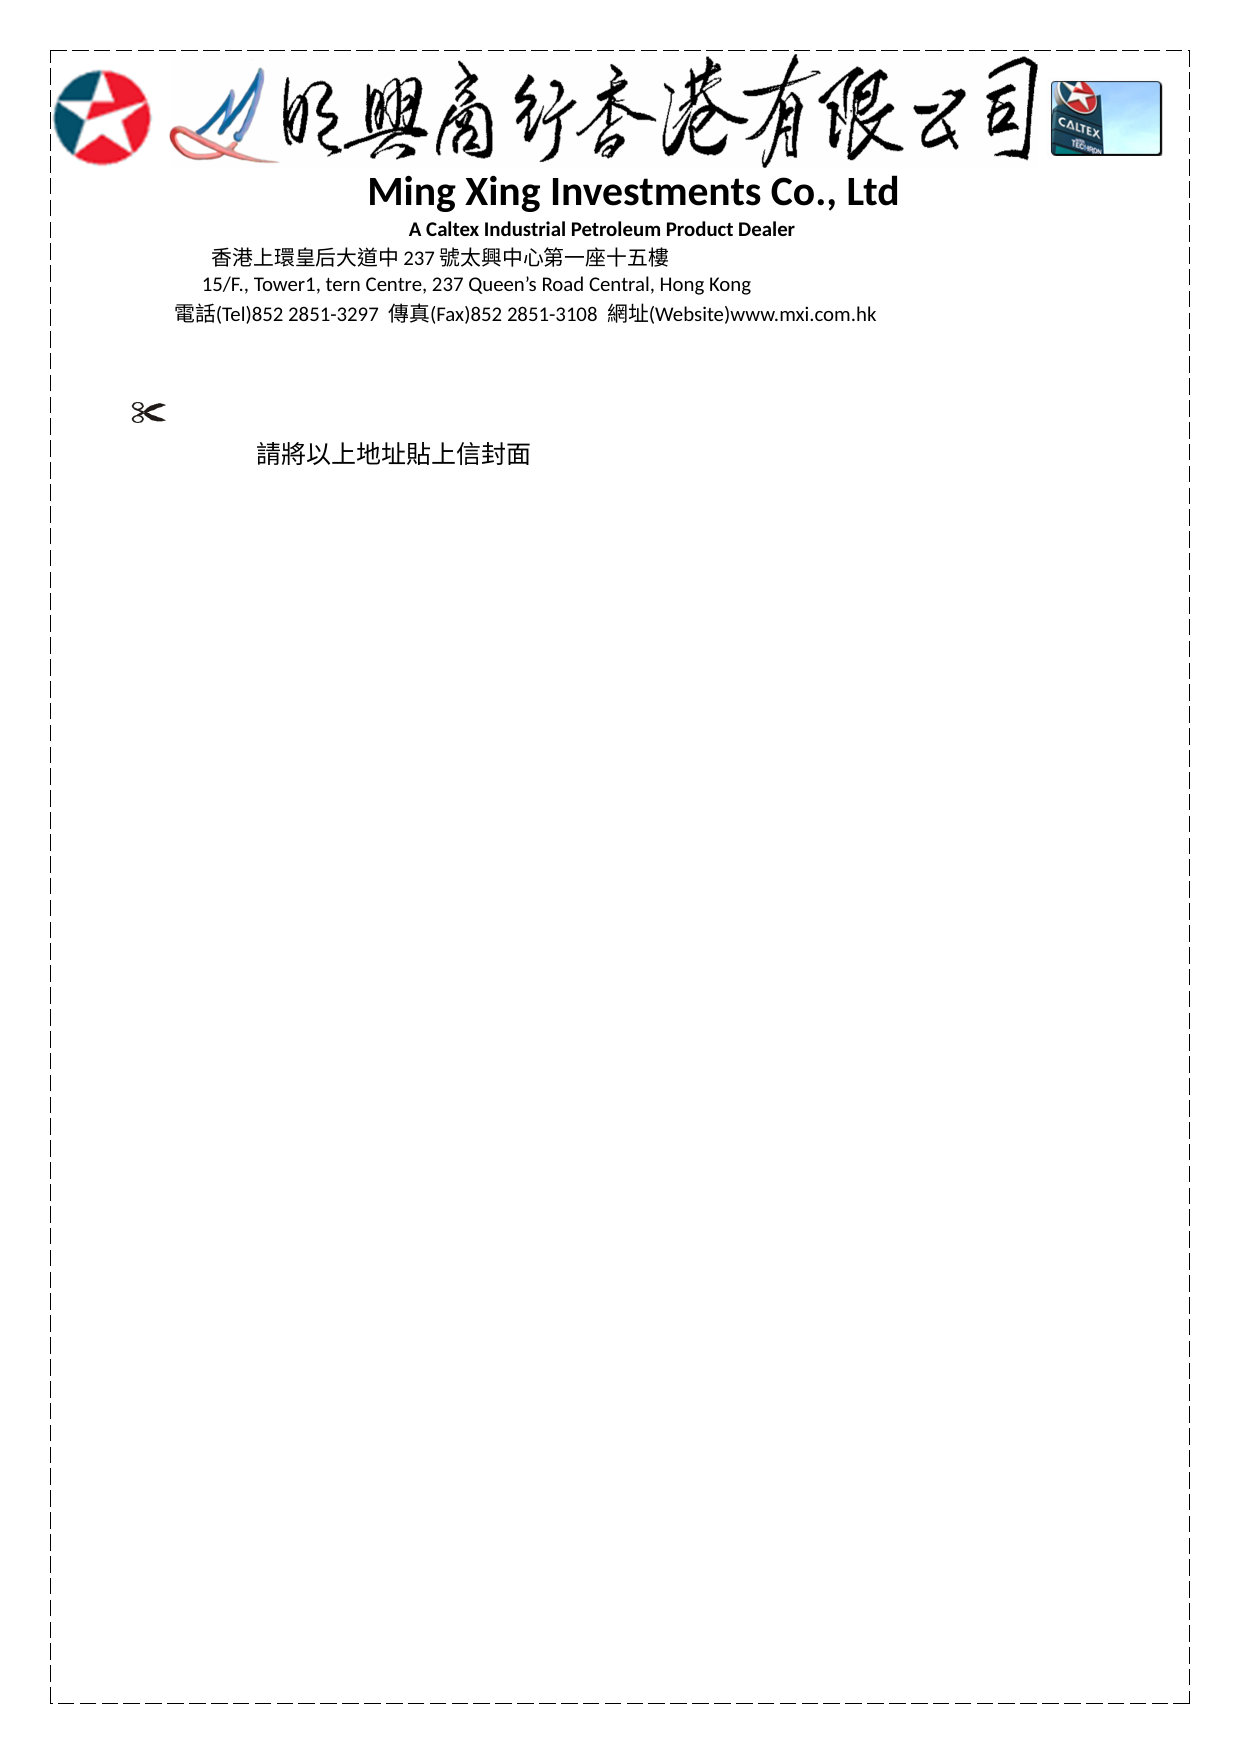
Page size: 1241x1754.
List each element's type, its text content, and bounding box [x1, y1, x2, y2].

picture [45, 68, 156, 168]
text 請將以上地址貼上信封面 [75, 434, 1165, 472]
picture [131, 400, 168, 423]
picture [168, 53, 1038, 168]
picture [1047, 78, 1163, 156]
